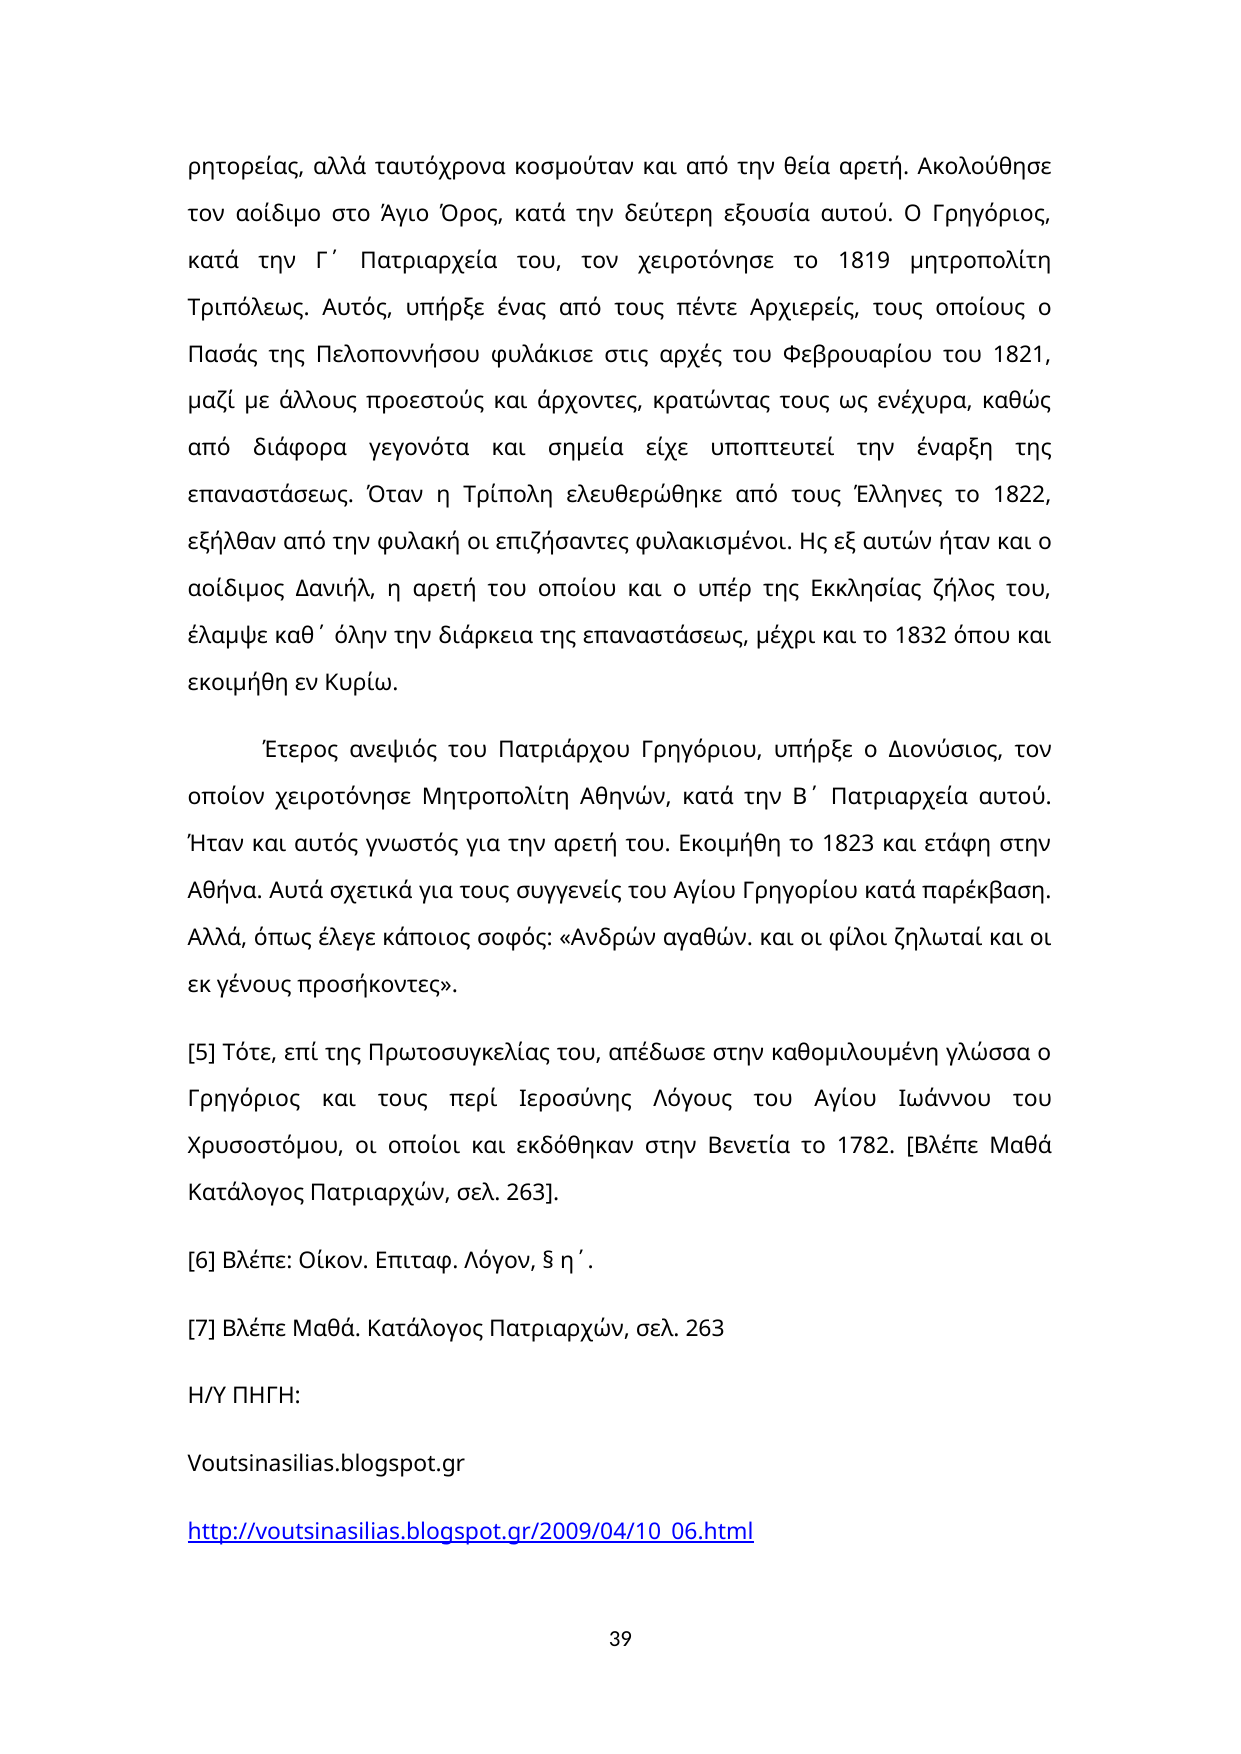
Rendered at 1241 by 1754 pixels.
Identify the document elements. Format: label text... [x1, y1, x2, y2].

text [187, 150, 1053, 697]
text Voutsinasilias.blogspot.gr [187, 1447, 1053, 1478]
text [5] Τότε, επί της Πρωτοσυγκελίας του, απέδωσε στην καθομιλουμένη γλώσσα ο Γρηγόριος και τους περί Ιεροσύνης Λόγους του Αγίου Ιωάννου του Χρυσοστόμου, οι οποίοι και εκδόθηκαν στην Βενετία το 1782. [Βλέπε Μαθά Κατάλογος Πατριαρχών, σελ. 263]. [187, 1035, 1053, 1207]
text Έτερος ανεψιός του Πατριάρχου Γρηγόριου, υπήρξε ο Διονύσιος, τον οποίον χειροτόνησε Μητροπολίτη Αθηνών, κατά την Β´ Πατριαρχεία αυτού. Ήταν και αυτός γνωστός για την αρετή του. Εκοιμήθη το 1823 και ετάφη στην Αθήνα. Αυτά σχετικά για τους συγγενείς του Αγίου Γρηγορίου κατά παρέκβαση. Αλλά, όπως έλεγε κάποιος σοφός: «Ανδρών αγαθών. και οι φίλοι ζηλωταί και οι εκ γένους προσήκοντες». [187, 733, 1053, 999]
text [6] Βλέπε: Οίκον. Επιταφ. Λόγον, § η´. [187, 1244, 1053, 1275]
text Η/Υ ΠΗΓΗ: [187, 1379, 1053, 1410]
text http://voutsinasilias.blogspot.gr/2009/04/10_06.html [187, 1514, 1053, 1546]
text [7] Βλέπε Μαθά. Κατάλογος Πατριαρχών, σελ. 263 [187, 1311, 1053, 1343]
